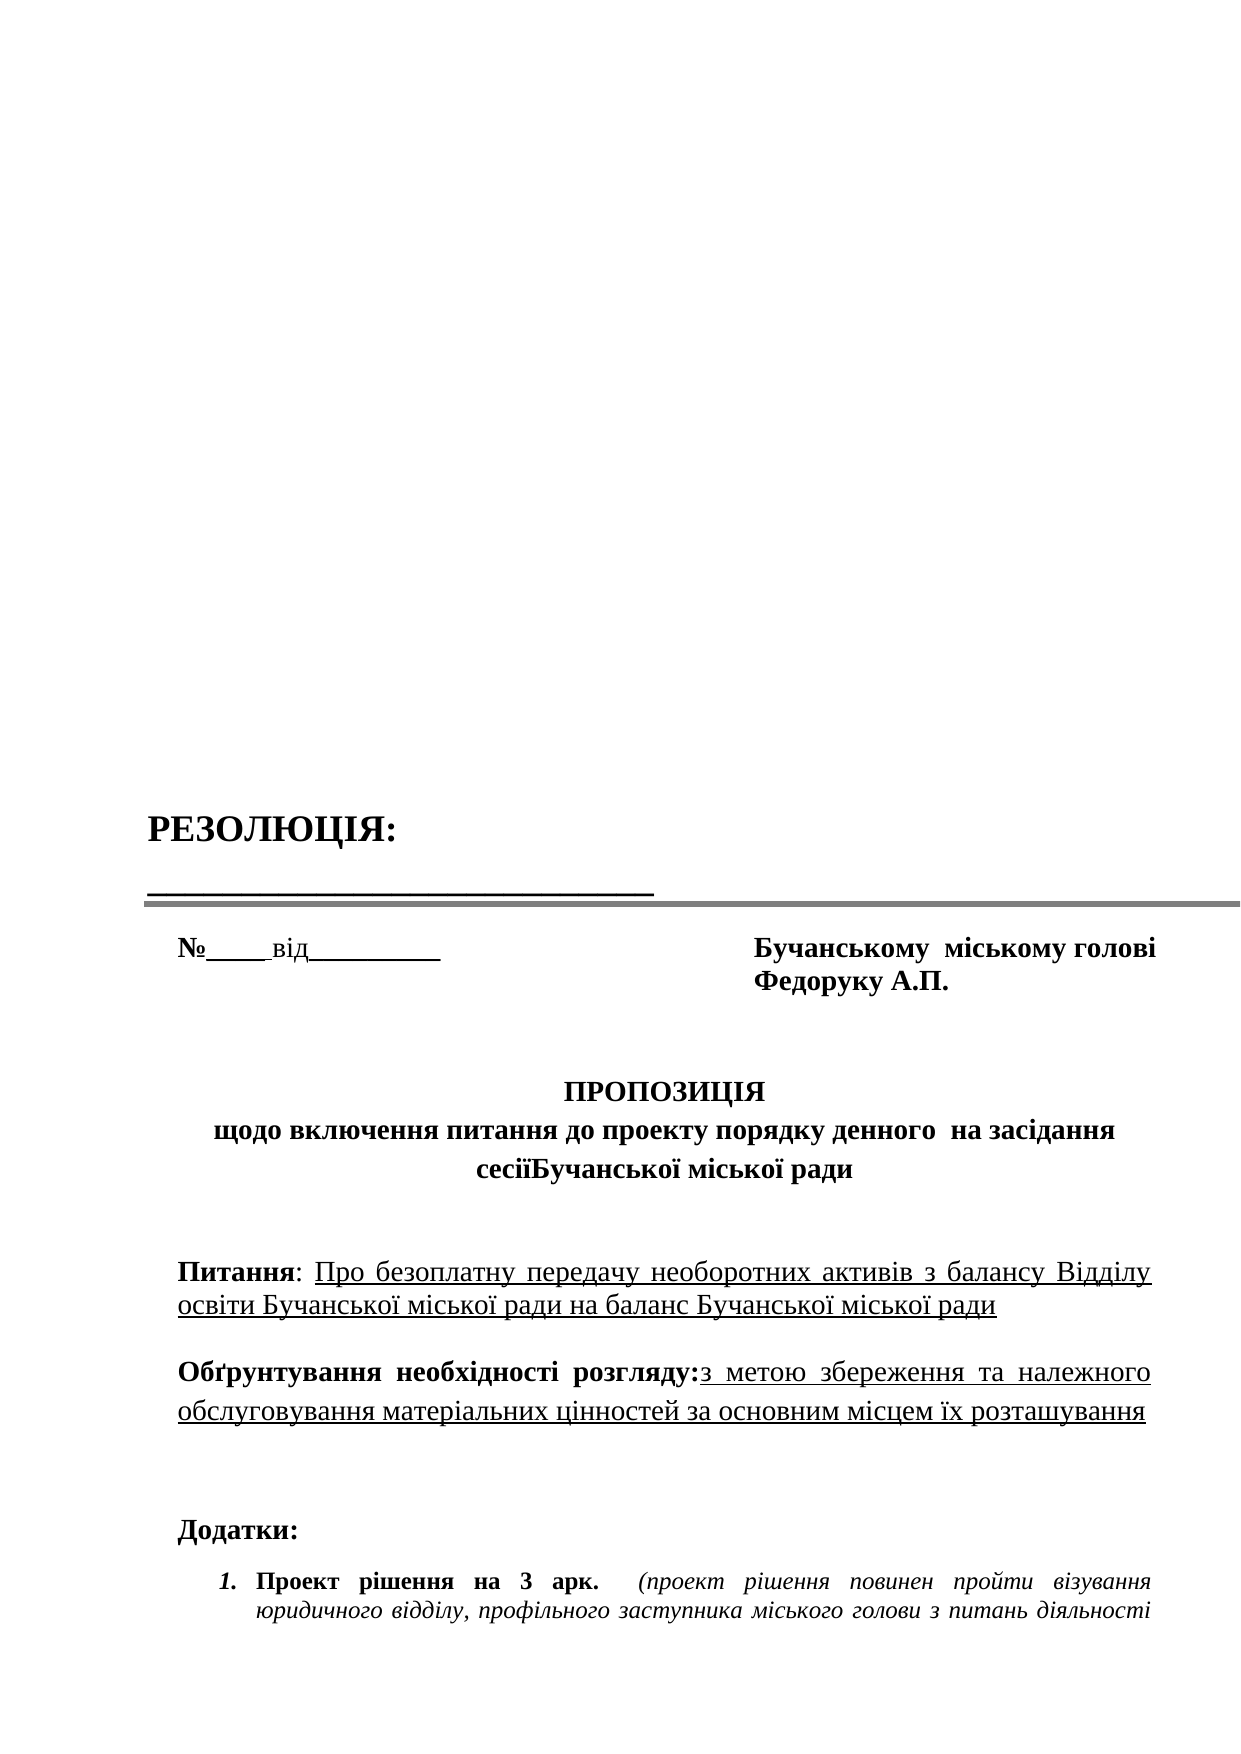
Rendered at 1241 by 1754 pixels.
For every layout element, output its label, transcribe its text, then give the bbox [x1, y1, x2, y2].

text Питання: Про безоплатну передачу необоротних активів з балансу Відділу освіти Бучанської міської ради на баланс Бучанської міської ради [177, 1254, 1152, 1321]
table_header №____ від_________ [166, 930, 738, 997]
text ПРОПОЗИЦІЯ [177, 1074, 1152, 1107]
text Обґрунтування необхідності розгляду:з метою збереження та належного обслуговування матеріальних цінностей за основним місцем їх розташування [177, 1354, 1152, 1427]
text Додатки: [177, 1512, 1134, 1545]
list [218, 1566, 1152, 1624]
table_header нському міському голові Федоруку А.П. [738, 930, 1196, 997]
text щодо включення питання до проекту порядку денного на засідання сесіїнської міської ради [177, 1112, 1152, 1184]
